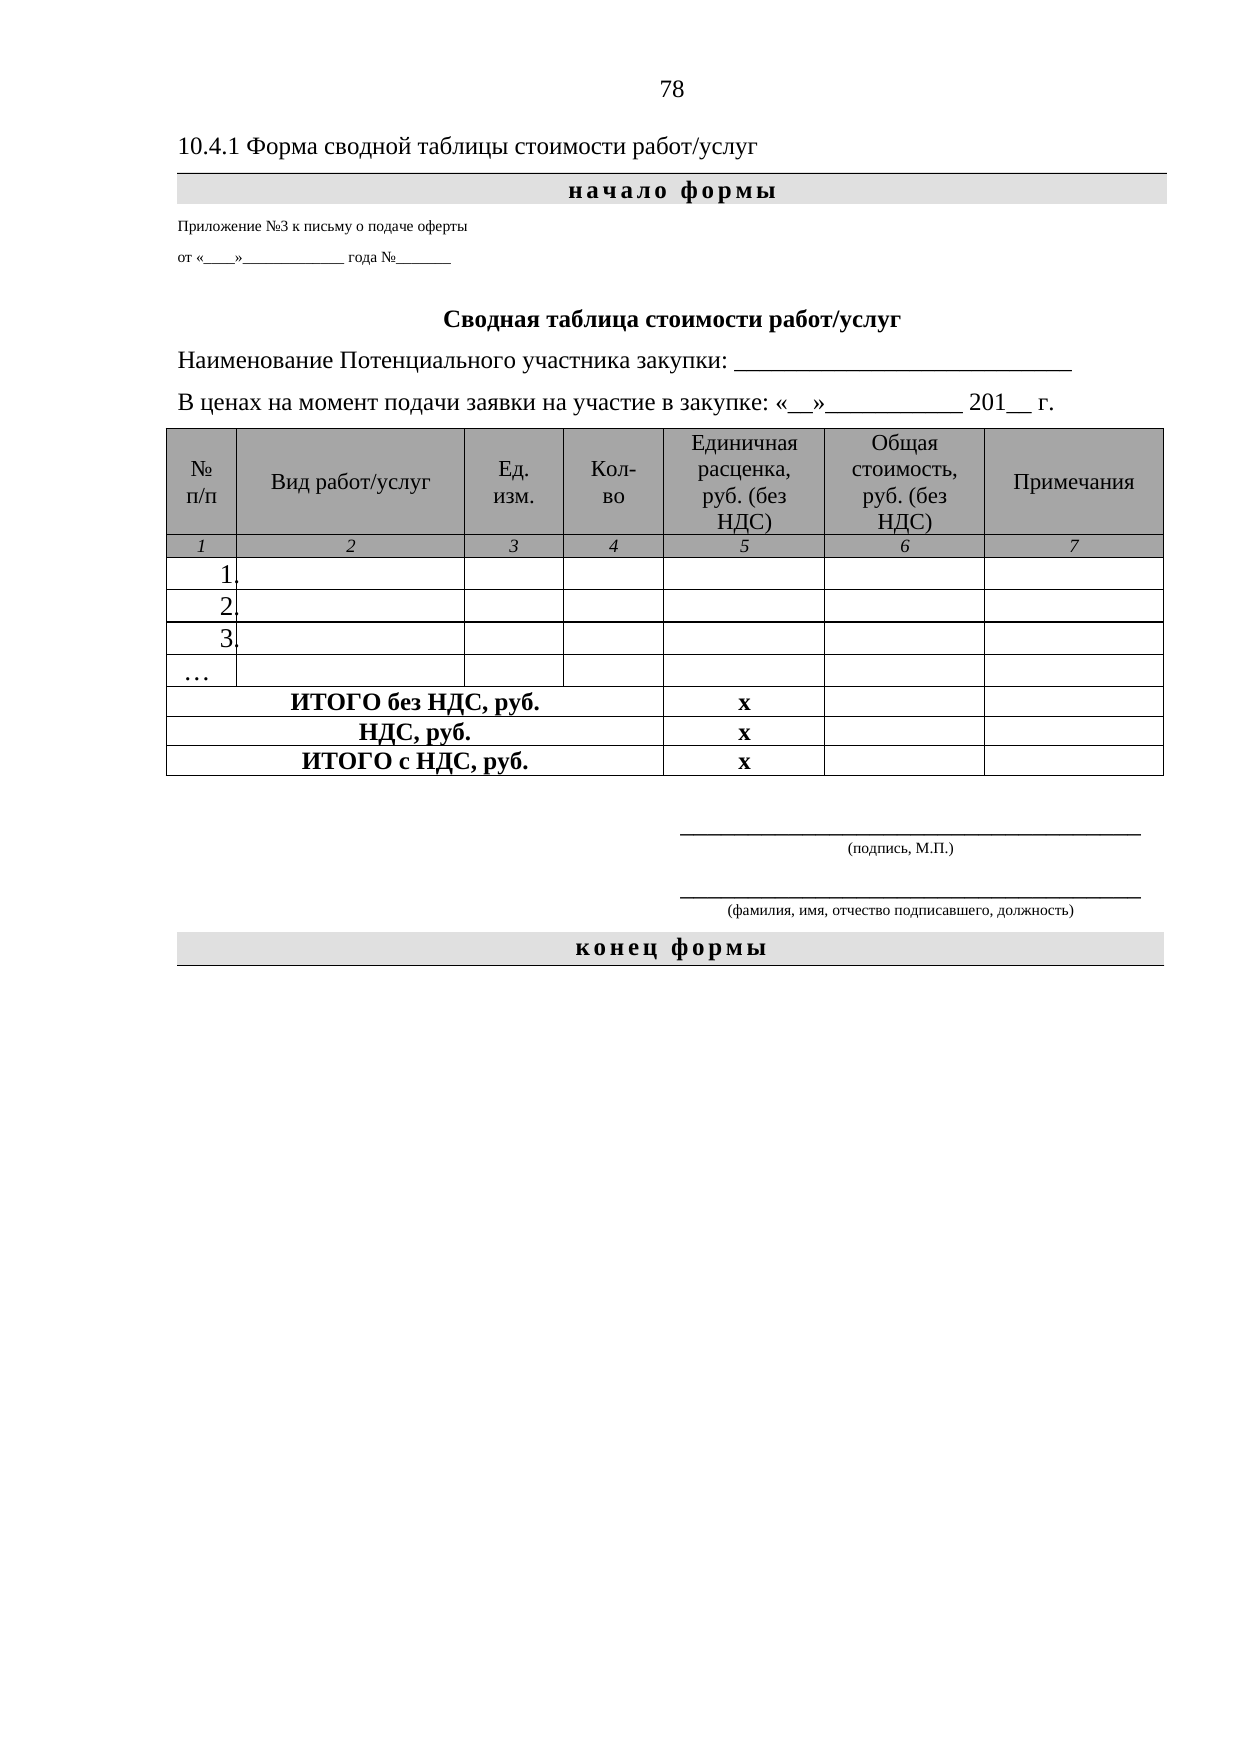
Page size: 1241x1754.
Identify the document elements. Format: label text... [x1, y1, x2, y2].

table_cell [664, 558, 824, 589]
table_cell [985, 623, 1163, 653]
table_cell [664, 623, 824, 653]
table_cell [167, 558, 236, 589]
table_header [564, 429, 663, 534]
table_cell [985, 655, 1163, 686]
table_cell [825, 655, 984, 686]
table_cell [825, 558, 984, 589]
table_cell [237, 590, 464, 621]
text Сводная таблица стоимости работ/услуг [177, 304, 1167, 333]
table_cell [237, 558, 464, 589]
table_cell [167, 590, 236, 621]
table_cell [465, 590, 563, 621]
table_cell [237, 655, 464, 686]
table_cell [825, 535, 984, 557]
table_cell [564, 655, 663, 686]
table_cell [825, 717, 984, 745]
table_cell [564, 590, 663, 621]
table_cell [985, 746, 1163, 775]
text Приложение №3 к письму о подаче оферты от «____»_____________ года №_______ [177, 217, 1167, 279]
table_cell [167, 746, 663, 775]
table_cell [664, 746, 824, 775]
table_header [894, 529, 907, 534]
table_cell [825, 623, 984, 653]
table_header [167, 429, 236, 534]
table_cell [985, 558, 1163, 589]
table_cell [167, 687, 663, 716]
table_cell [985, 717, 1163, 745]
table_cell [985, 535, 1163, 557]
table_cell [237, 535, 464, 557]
text В ценах на момент подачи заявки на участие в закупке: «__»___________ 201__ г. [177, 387, 1167, 415]
text Наименование Потенциального участника закупки: ___________________________ [177, 345, 1167, 374]
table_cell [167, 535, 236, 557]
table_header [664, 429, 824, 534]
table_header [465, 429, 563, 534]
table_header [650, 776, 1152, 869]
text 10.4.1 Форма сводной таблицы стоимости работ/услуг [177, 131, 1167, 160]
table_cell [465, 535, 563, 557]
text начало формы [177, 174, 1167, 204]
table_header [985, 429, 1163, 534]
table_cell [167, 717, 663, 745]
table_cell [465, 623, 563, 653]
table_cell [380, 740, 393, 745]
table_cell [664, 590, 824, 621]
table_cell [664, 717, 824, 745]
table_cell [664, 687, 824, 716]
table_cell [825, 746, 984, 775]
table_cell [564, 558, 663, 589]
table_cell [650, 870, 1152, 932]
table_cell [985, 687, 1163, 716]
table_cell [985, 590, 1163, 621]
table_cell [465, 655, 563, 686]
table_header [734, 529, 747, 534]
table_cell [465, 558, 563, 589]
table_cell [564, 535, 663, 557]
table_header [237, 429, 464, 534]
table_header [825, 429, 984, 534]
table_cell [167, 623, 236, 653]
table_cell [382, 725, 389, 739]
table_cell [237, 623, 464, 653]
text конец формы [177, 932, 1164, 965]
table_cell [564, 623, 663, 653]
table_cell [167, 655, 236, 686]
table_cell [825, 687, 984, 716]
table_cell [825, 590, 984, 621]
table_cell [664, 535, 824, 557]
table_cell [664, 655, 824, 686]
